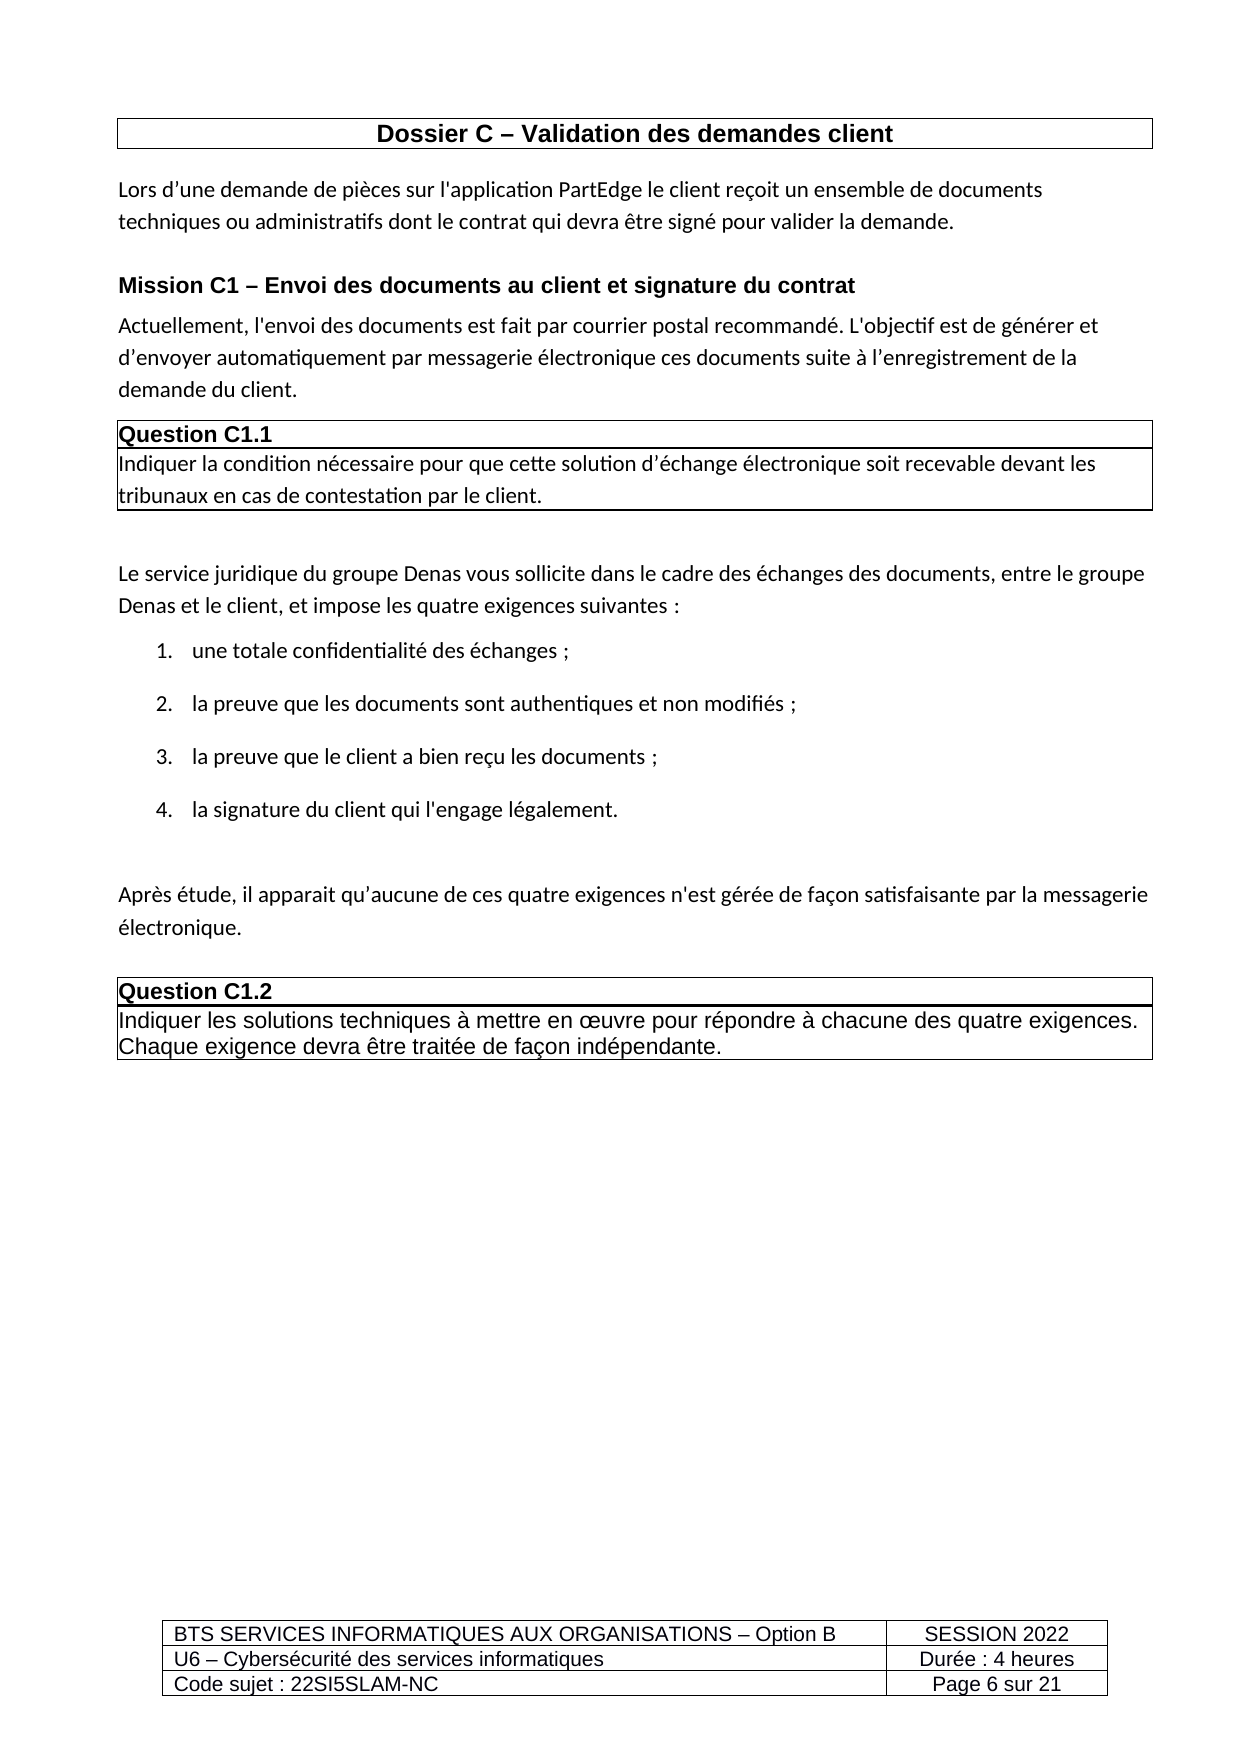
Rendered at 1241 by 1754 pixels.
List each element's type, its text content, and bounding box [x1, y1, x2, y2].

text Dossier C – Validation des demandes client [118, 119, 1152, 148]
list la preuve que les documents sont authentiques et non modifiés ; [156, 689, 1152, 717]
text Mission C1 – Envoi des documents au client et signature du contrat [118, 272, 1152, 298]
text Question C1.2 [118, 978, 1152, 1004]
list la signature du client qui l'engage légalement. [156, 795, 1152, 823]
text Actuellement, l'envoi des documents est fait par courrier postal recommandé. L'objectif est de générer et d’envoyer automatiquement par messagerie électronique ces documents suite à l’enregistrement de la demande du client. [118, 311, 1152, 403]
text Question C1.1 [118, 421, 1152, 447]
text Lors d’une demande de pièces sur l'application PartEdge le client reçoit un ensemble de documents techniques ou administratifs dont le contrat qui devra être signé pour valider la demande. [118, 175, 1152, 236]
list une totale confidentialité des échanges ; [156, 636, 1152, 664]
text Après étude, il apparait qu’aucune de ces quatre exigences n'est gérée de façon satisfaisante par la messagerie électronique. [118, 881, 1152, 941]
text Le service juridique du groupe Denas vous sollicite dans le cadre des échanges des documents, entre le groupe Denas et le client, et impose les quatre exigences suivantes : [118, 559, 1152, 619]
list la preuve que le client a bien reçu les documents ; [156, 742, 1152, 770]
text Indiquer la condition nécessaire pour que cette solution d’échange électronique soit recevable devant les tribunaux en cas de contestation par le client. [118, 449, 1152, 509]
text Indiquer les solutions techniques à mettre en œuvre pour répondre à chacune des quatre exigences. Chaque exigence devra être traitée de façon indépendante. [118, 1007, 1152, 1059]
